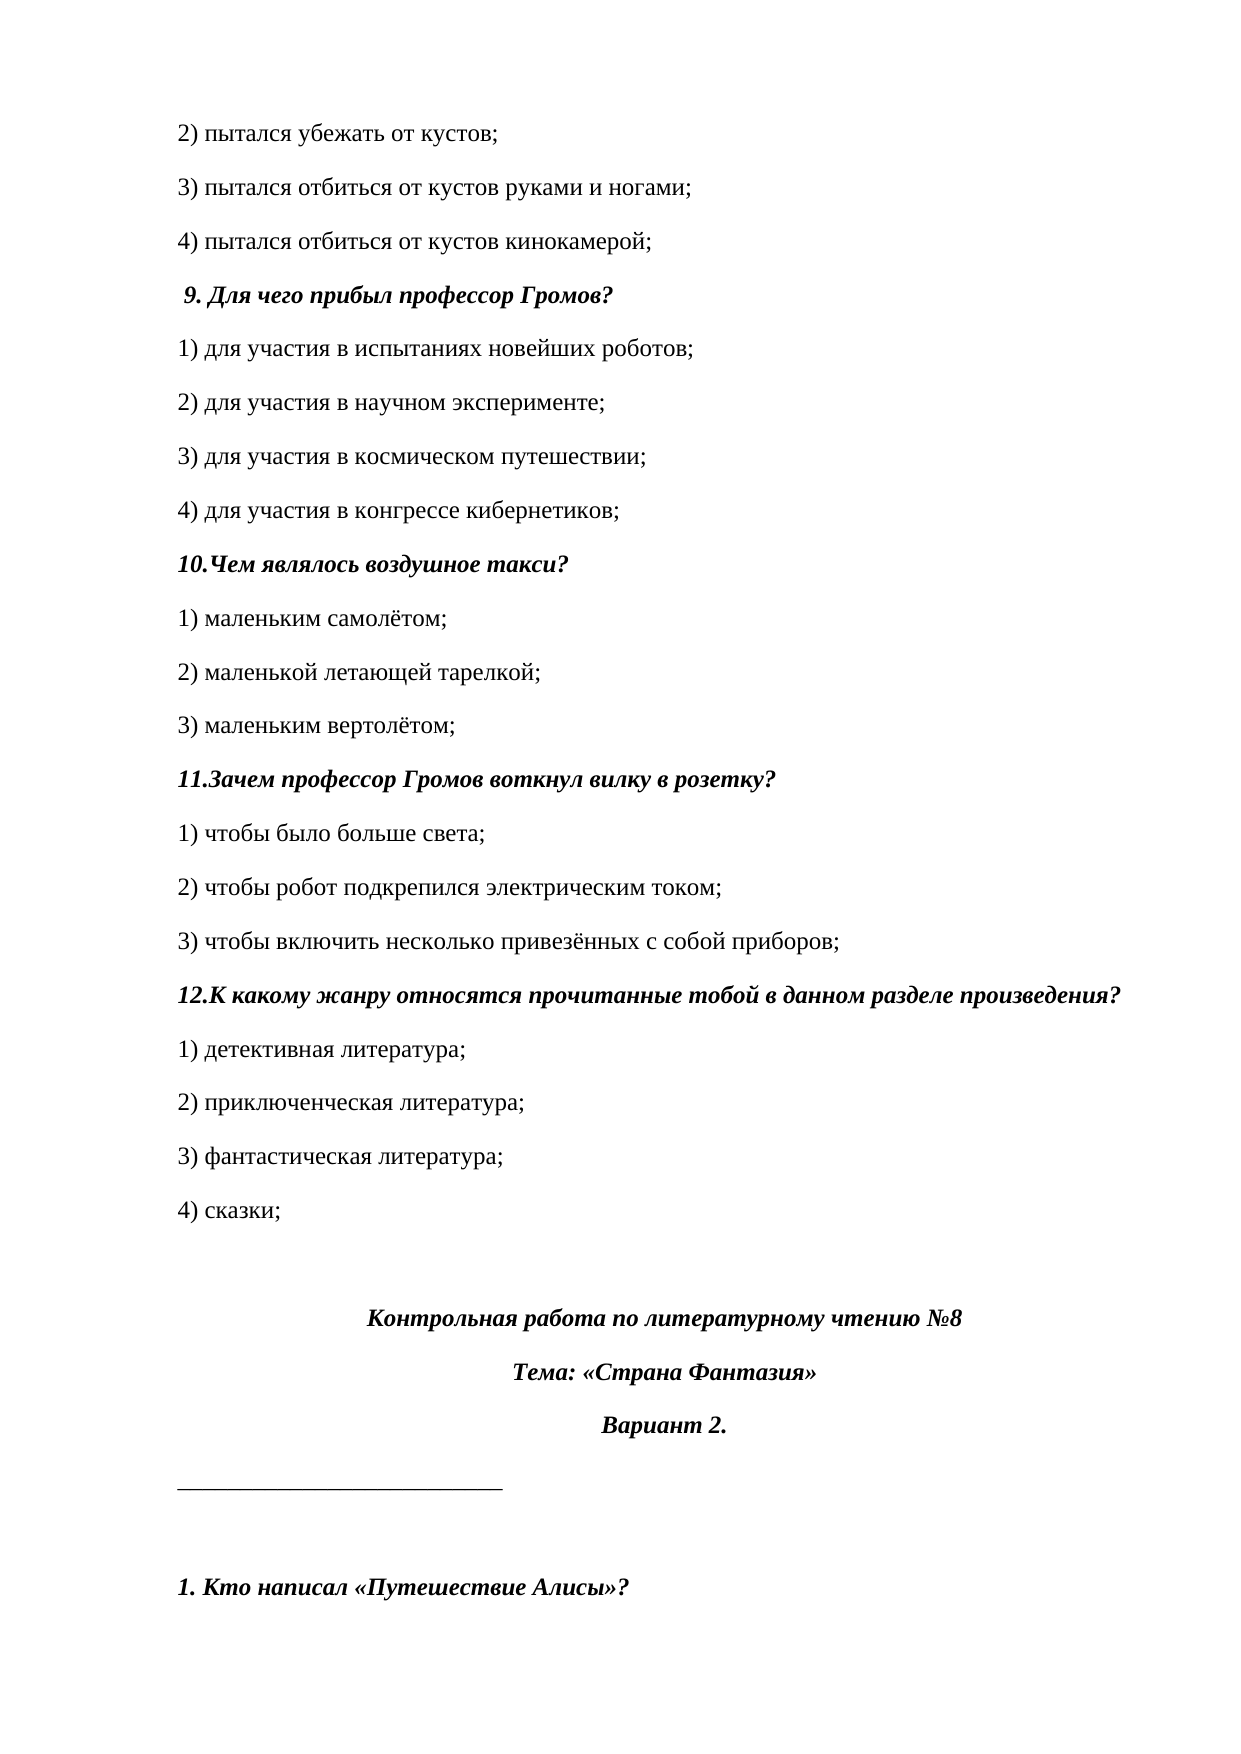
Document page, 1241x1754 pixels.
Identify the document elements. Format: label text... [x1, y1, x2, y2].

text 1) детективная литература; [177, 1034, 1152, 1062]
text 2) приключенческая литература; [177, 1087, 1152, 1116]
text 4) сказки; [177, 1195, 1152, 1224]
text 1) чтобы было больше света; [177, 818, 1152, 847]
text 10.Чем являлось воздушное такси? [177, 549, 1152, 578]
text 11.Зачем профессор Громов воткнул вилку в розетку? [177, 764, 1152, 793]
text Тема: «Страна Фантазия» [177, 1357, 1152, 1386]
text 2) маленькой летающей тарелкой; [177, 657, 1152, 685]
text 2) пытался убежать от кустов; [177, 118, 1152, 147]
text 2) для участия в научном эксперименте; [177, 387, 1152, 416]
text 3) пытался отбиться от кустов руками и ногами; [177, 172, 1152, 201]
text 12.К какому жанру относятся прочитанные тобой в данном разделе произведения? [177, 980, 1152, 1008]
text Вариант 2. [177, 1411, 1152, 1439]
text 9. Для чего прибыл профессор Громов? [177, 280, 1152, 308]
text 3) чтобы включить несколько привезённых с собой приборов; [177, 926, 1152, 955]
text 3) для участия в космическом путешествии; [177, 441, 1152, 470]
text __________________________ [177, 1464, 1152, 1493]
text 4) для участия в конгрессе кибернетиков; [177, 495, 1152, 524]
text 3) фантастическая литература; [177, 1141, 1152, 1170]
text 1) для участия в испытаниях новейших роботов; [177, 333, 1152, 362]
text Контрольная работа по литературному чтению №8 [177, 1303, 1152, 1332]
text 3) маленьким вертолётом; [177, 711, 1152, 739]
text 4) пытался отбиться от кустов кинокамерой; [177, 226, 1152, 254]
text 1. Кто написал «Путешествие Алисы»? [177, 1572, 1152, 1601]
text 2) чтобы робот подкрепился электрическим током; [177, 872, 1152, 901]
text 1) маленьким самолётом; [177, 603, 1152, 632]
